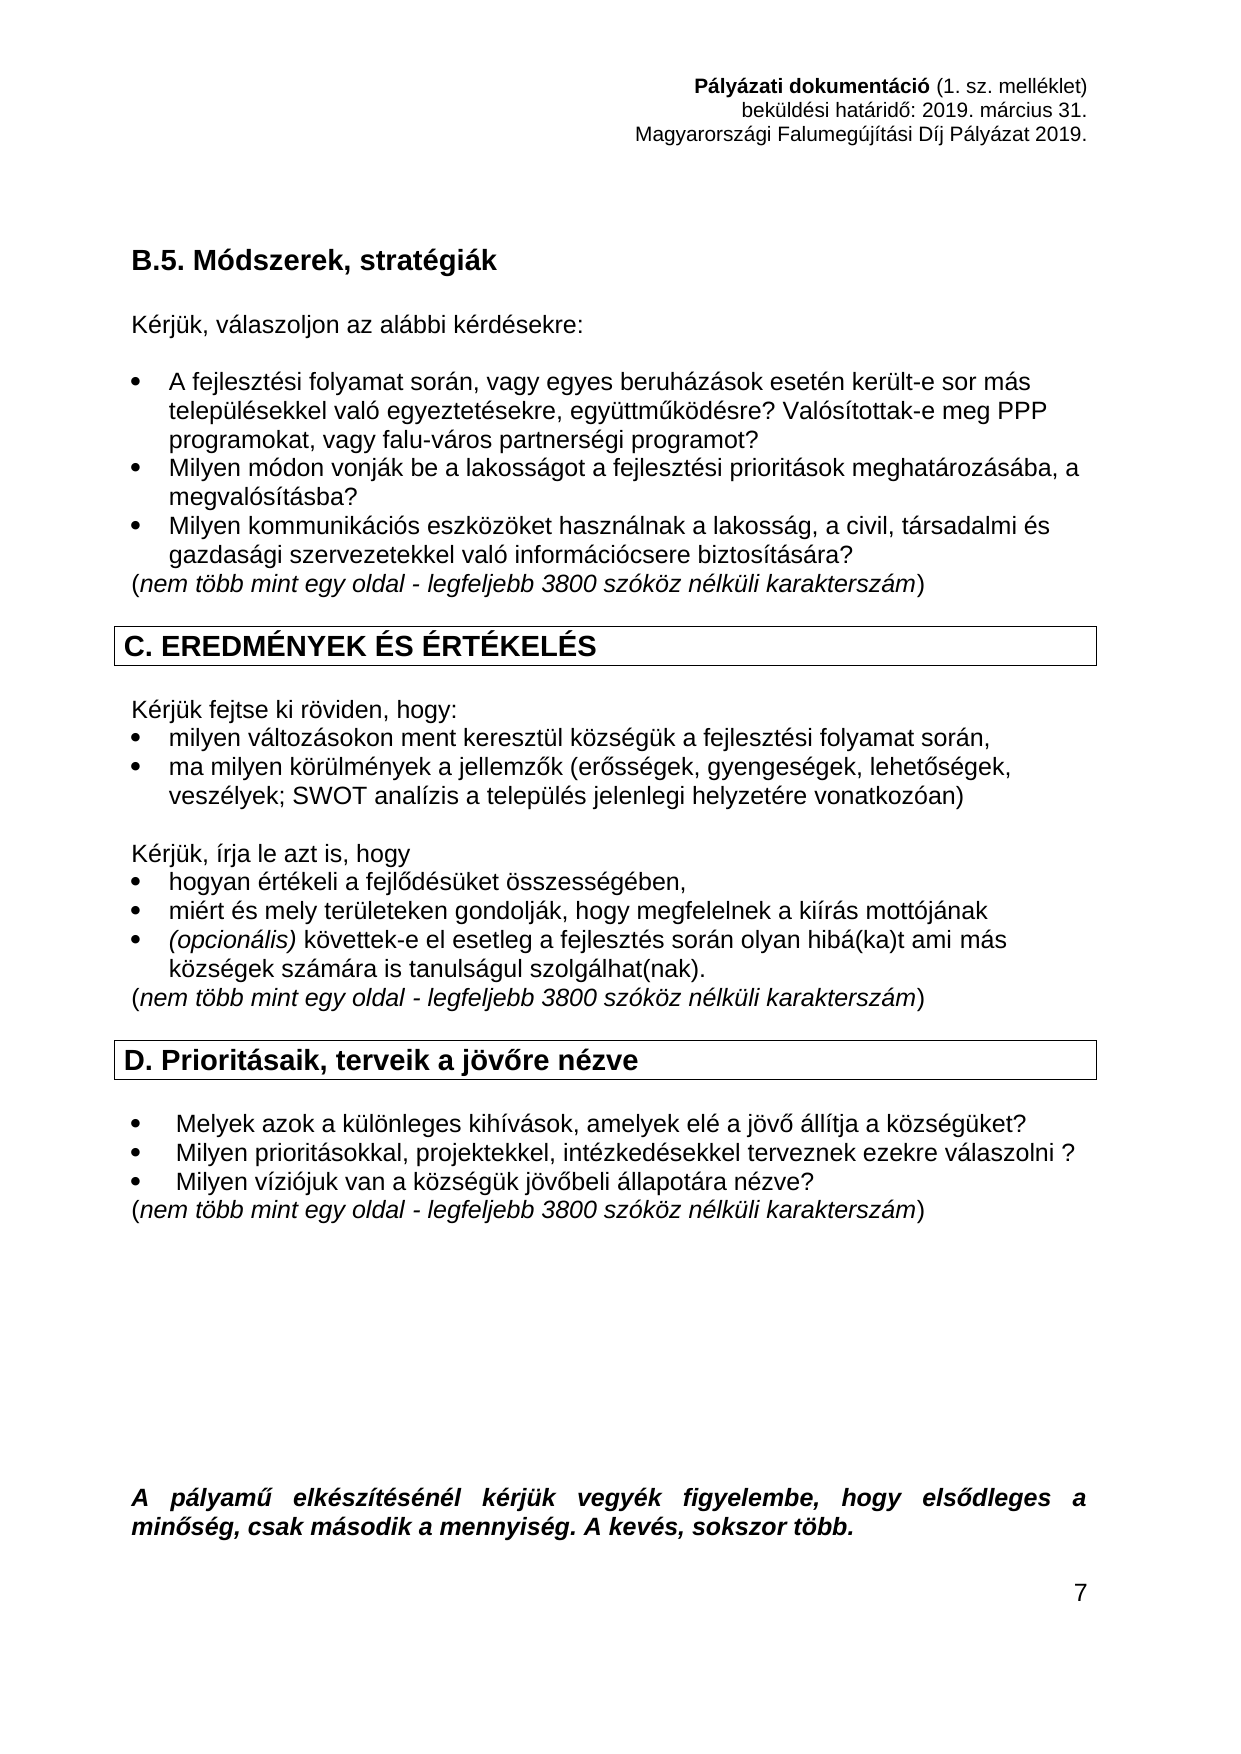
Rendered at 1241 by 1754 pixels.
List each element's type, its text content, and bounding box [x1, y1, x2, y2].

text (nem több mint egy oldal - legfeljebb 3800 szóköz nélküli karakterszám) [131, 1195, 1087, 1224]
list Milyen víziójuk van a községük jövőbeli állapotára nézve? [131, 1166, 1087, 1195]
text Kérjük, válaszoljon az alábbi kérdésekre: [131, 309, 1087, 338]
list Milyen kommunikációs eszközöket használnak a lakosság, a civil, társadalmi és gazdasági szervezetekkel való információcsere biztosítására? [131, 511, 1087, 569]
list miért és mely területeken gondolják, hogy megfelelnek a kiírás mottójának [131, 896, 1087, 925]
text Kérjük, írja le azt is, hogy [131, 839, 1087, 867]
list A fejlesztési folyamat során, vagy egyes beruházások esetén került-e sor más településekkel való egyeztetésekre, együttműködésre? Valósítottak-e meg PPP programokat, vagy falu-város partnerségi programot? [131, 367, 1087, 453]
list hogyan értékeli a fejlődésüket összességében, [131, 867, 1087, 896]
text B.5. Módszerek, stratégiák [131, 242, 1087, 276]
list Milyen prioritásokkal, projektekkel, intézkedésekkel terveznek ezekre válaszolni ? [131, 1138, 1087, 1166]
text C. Eredmények és értékelés [115, 627, 1096, 665]
text (nem több mint egy oldal - legfeljebb 3800 szóköz nélküli karakterszám) [131, 569, 1087, 597]
list Melyek azok a különleges kihívások, amelyek elé a jövő állítja a községüket? [131, 1109, 1087, 1138]
list milyen változásokon ment keresztül községük a fejlesztési folyamat során, [131, 723, 1087, 752]
text (nem több mint egy oldal - legfeljebb 3800 szóköz nélküli karakterszám) [131, 983, 1087, 1011]
text A pályamű elkészítésénél kérjük vegyék figyelembe, hogy elsődleges a minőség, csak második a mennyiség. A kevés, sokszor több. [131, 1483, 1087, 1540]
text D. Prioritásaik, terveik a jövőre nézve [115, 1041, 1096, 1079]
list ma milyen körülmények a jellemzők (erősségek, gyengeségek, lehetőségek, veszélyek; SWOT analízis a település jelenlegi helyzetére vonatkozóan) [131, 752, 1087, 810]
list Milyen módon vonják be a lakosságot a fejlesztési prioritások meghatározásába, a megvalósításba? [131, 453, 1087, 511]
text Kérjük fejtse ki röviden, hogy: [131, 695, 1087, 723]
list (opcionális) követtek-e el esetleg a fejlesztés során olyan hibá(ka)t ami más községek számára is tanulságul szolgálhat(nak). [131, 925, 1087, 983]
